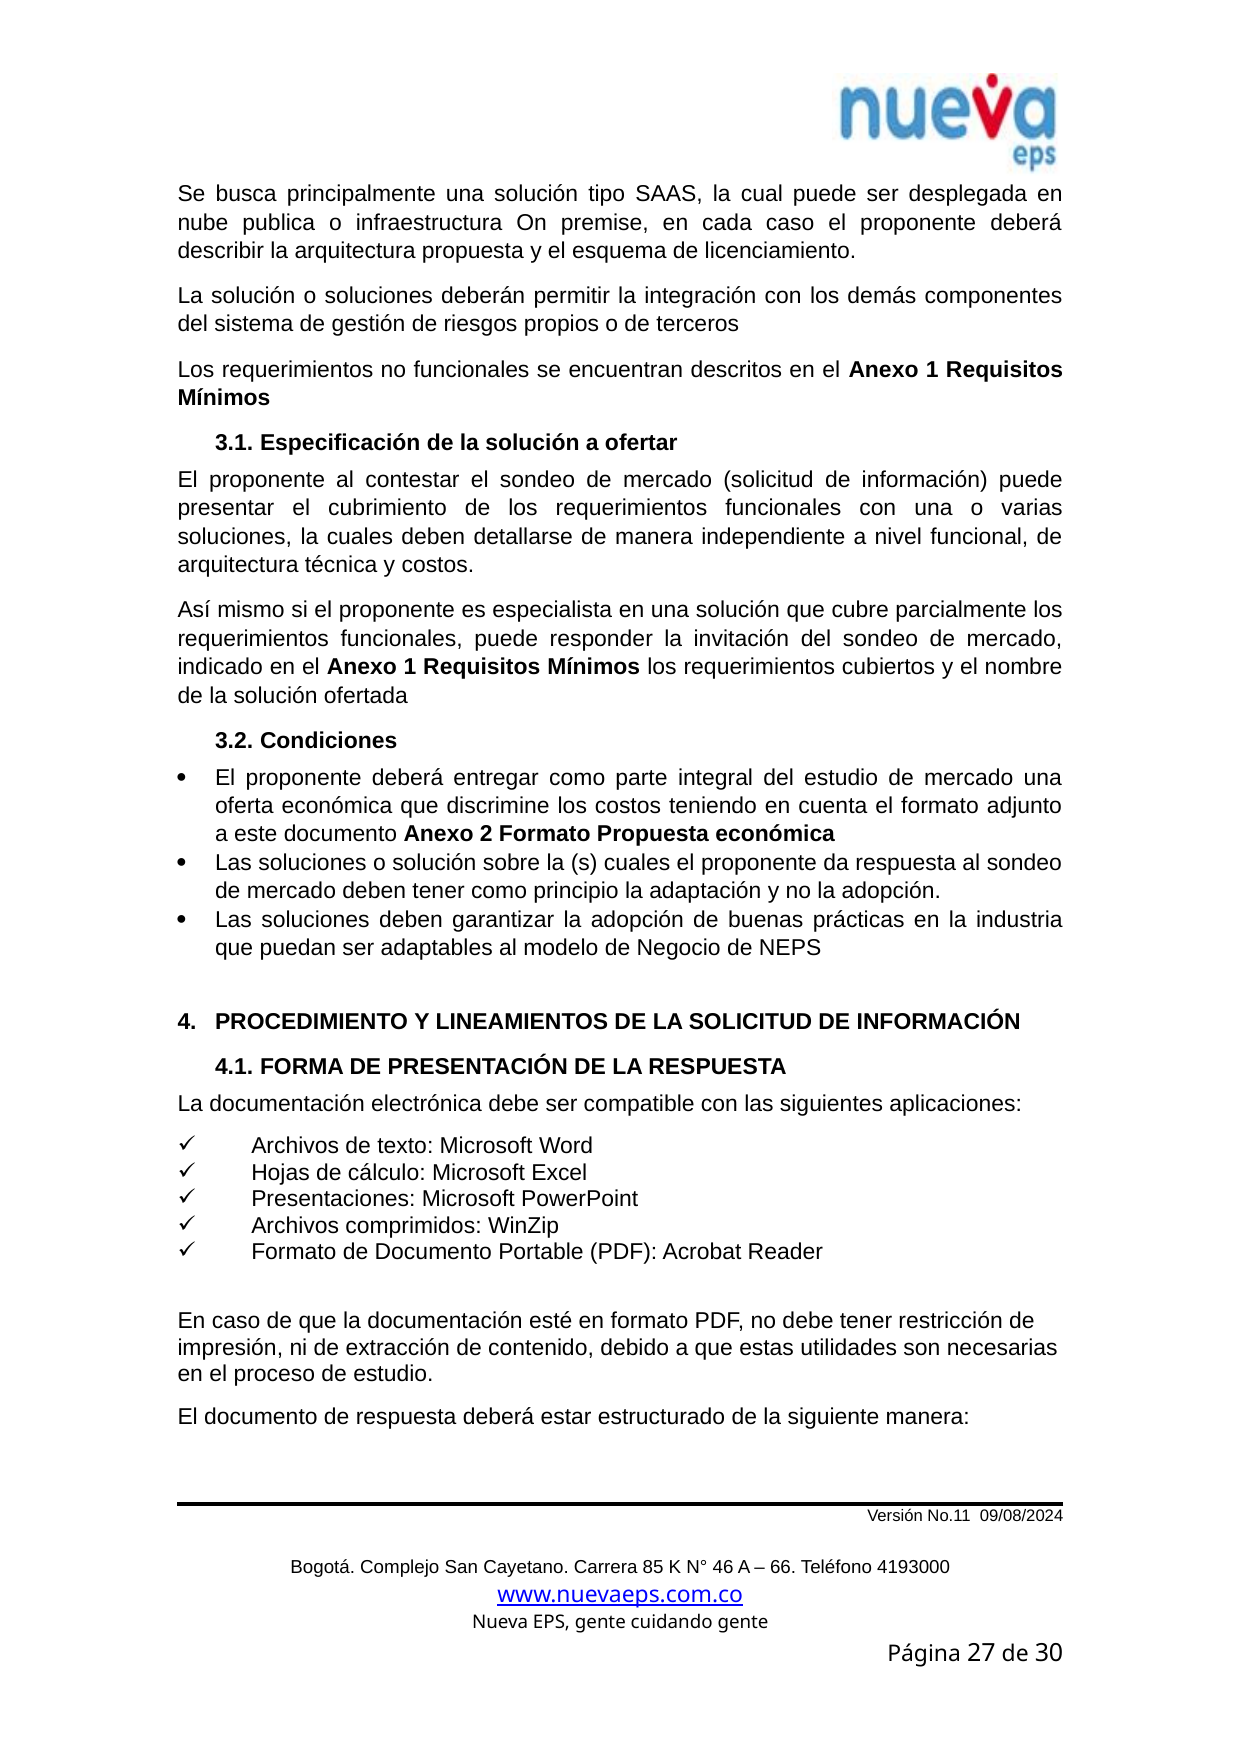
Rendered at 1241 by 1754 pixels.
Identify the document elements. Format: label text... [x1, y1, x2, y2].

picture [831, 73, 1063, 180]
text En caso de que la documentación esté en formato PDF, no debe tener restricción de impresión, ni de extracción de contenido, debido a que estas utilidades son necesarias en el proceso de estudio. [177, 1307, 1063, 1386]
subtitle PROCEDIMIENTO Y LINEAMIENTOS DE LA SOLICITUD DE INFORMACIÓN [177, 1008, 1063, 1034]
subtitle FORMA DE PRESENTACIÓN DE LA RESPUESTA [215, 1053, 1063, 1079]
subtitle Especificación de la solución a ofertar [215, 429, 1063, 455]
list Archivos de texto: Microsoft Word [177, 1132, 1063, 1159]
list El proponente deberá entregar como parte integral del estudio de mercado una oferta económica que discrimine los costos teniendo en cuenta el formato adjunto a este documento Anexo 2 Formato Propuesta económica [177, 763, 1063, 847]
list Archivos comprimidos: WinZip [177, 1212, 1063, 1238]
text Se busca principalmente una solución tipo SAAS, la cual puede ser desplegada en nube publica o infraestructura On premise, en cada caso el proponente deberá describir la arquitectura propuesta y el esquema de licenciamiento. [177, 180, 1063, 263]
text El documento de respuesta deberá estar estructurado de la siguiente manera: [177, 1403, 1063, 1429]
list Presentaciones: Microsoft PowerPoint [177, 1185, 1063, 1212]
text La documentación electrónica debe ser compatible con las siguientes aplicaciones: [177, 1089, 1063, 1116]
text La solución o soluciones deberán permitir la integración con los demás componentes del sistema de gestión de riesgos propios o de terceros [177, 282, 1063, 337]
list Las soluciones deben garantizar la adopción de buenas prácticas en la industria que puedan ser adaptables al modelo de Negocio de NEPS [177, 906, 1063, 960]
list Las soluciones o solución sobre la (s) cuales el proponente da respuesta al sondeo de mercado deben tener como principio la adaptación y no la adopción. [177, 849, 1063, 903]
list Formato de Documento Portable (PDF): Acrobat Reader [177, 1238, 1063, 1264]
text Así mismo si el proponente es especialista en una solución que cubre parcialmente los requerimientos funcionales, puede responder la invitación del sondeo de mercado, indicado en el Anexo 1 Requisitos Mínimos los requerimientos cubiertos y el nombre de la solución ofertada [177, 596, 1063, 708]
subtitle Condiciones [215, 727, 1063, 753]
text Los requerimientos no funcionales se encuentran descritos en el Anexo 1 Requisitos Mínimos [177, 356, 1063, 410]
text El proponente al contestar el sondeo de mercado (solicitud de información) puede presentar el cubrimiento de los requerimientos funcionales con una o varias soluciones, la cuales deben detallarse de manera independiente a nivel funcional, de arquitectura técnica y costos. [177, 466, 1063, 577]
list Hojas de cálculo: Microsoft Excel [177, 1159, 1063, 1185]
